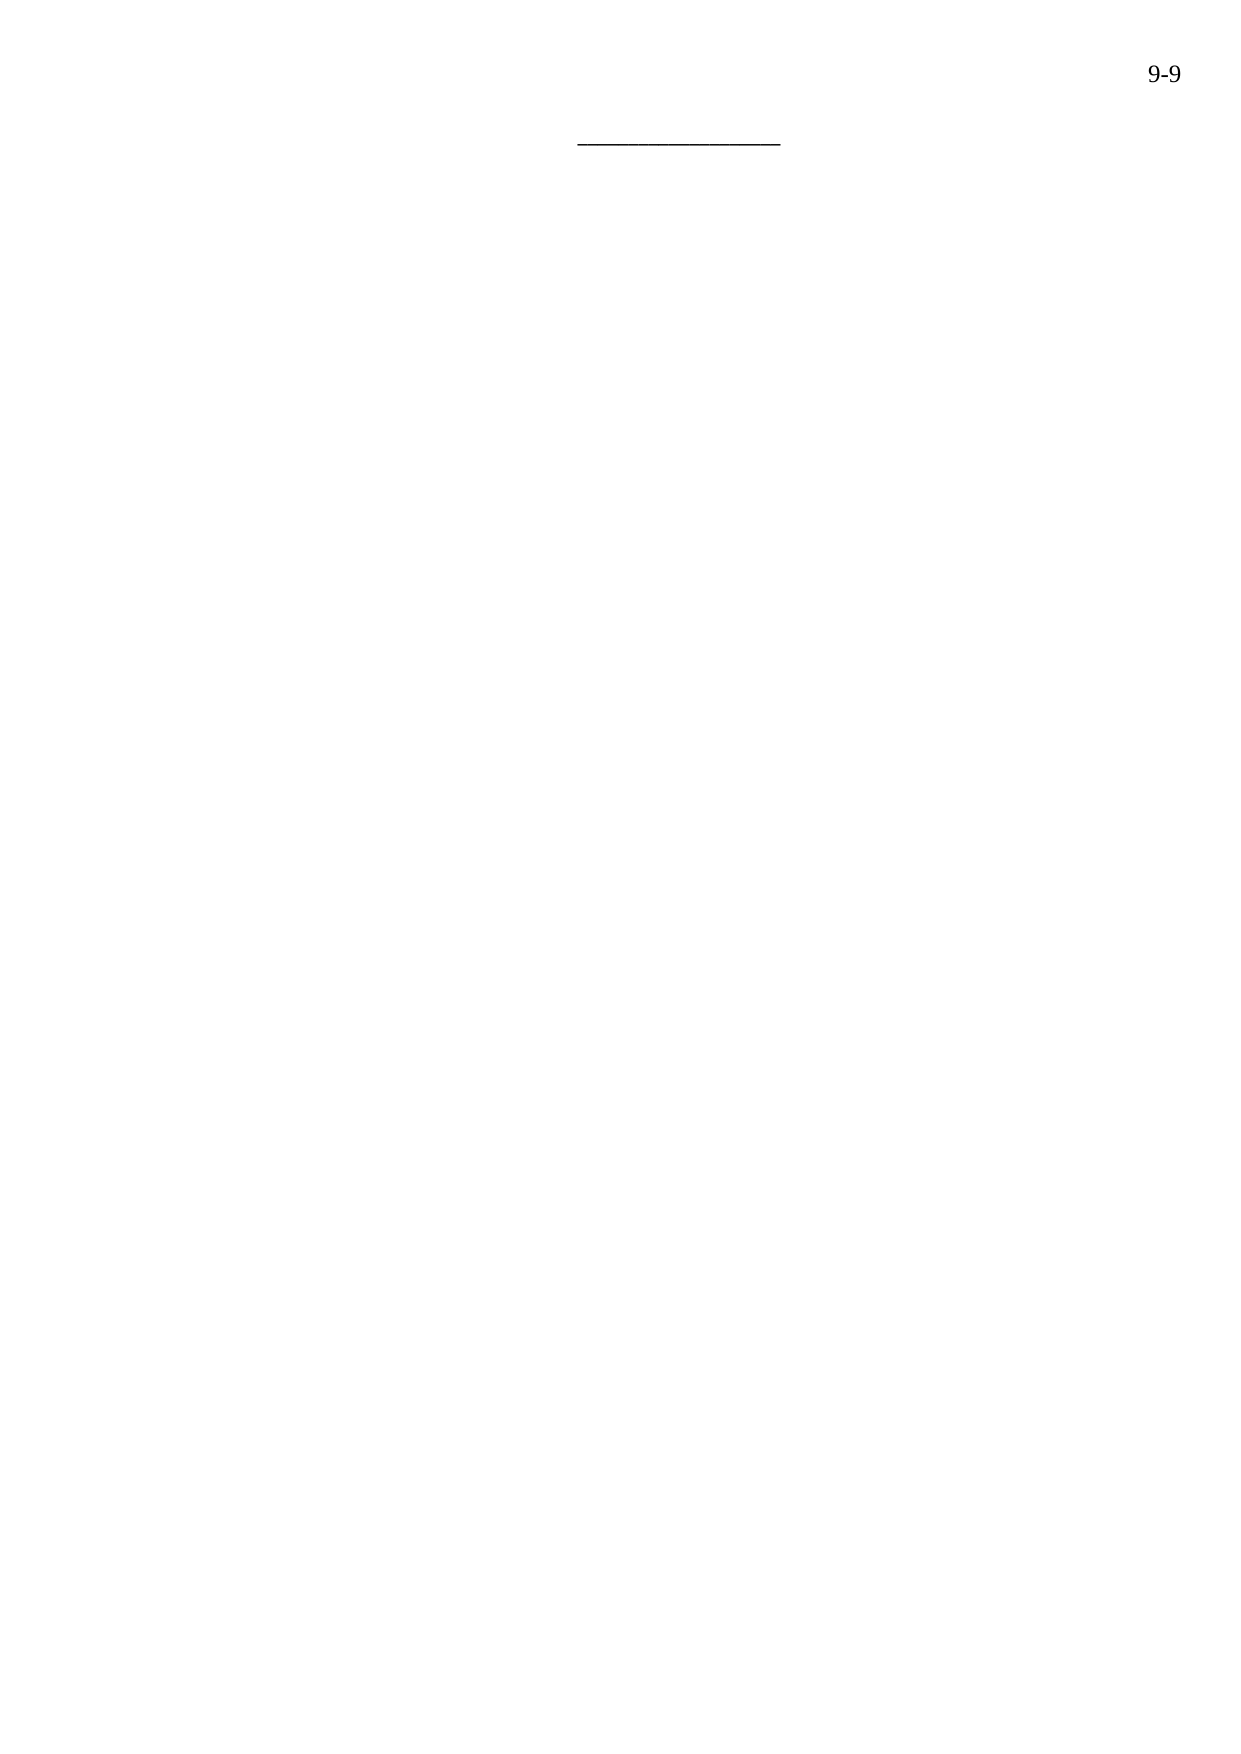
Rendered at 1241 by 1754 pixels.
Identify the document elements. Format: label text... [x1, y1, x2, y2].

text ____________________ [177, 118, 1181, 149]
